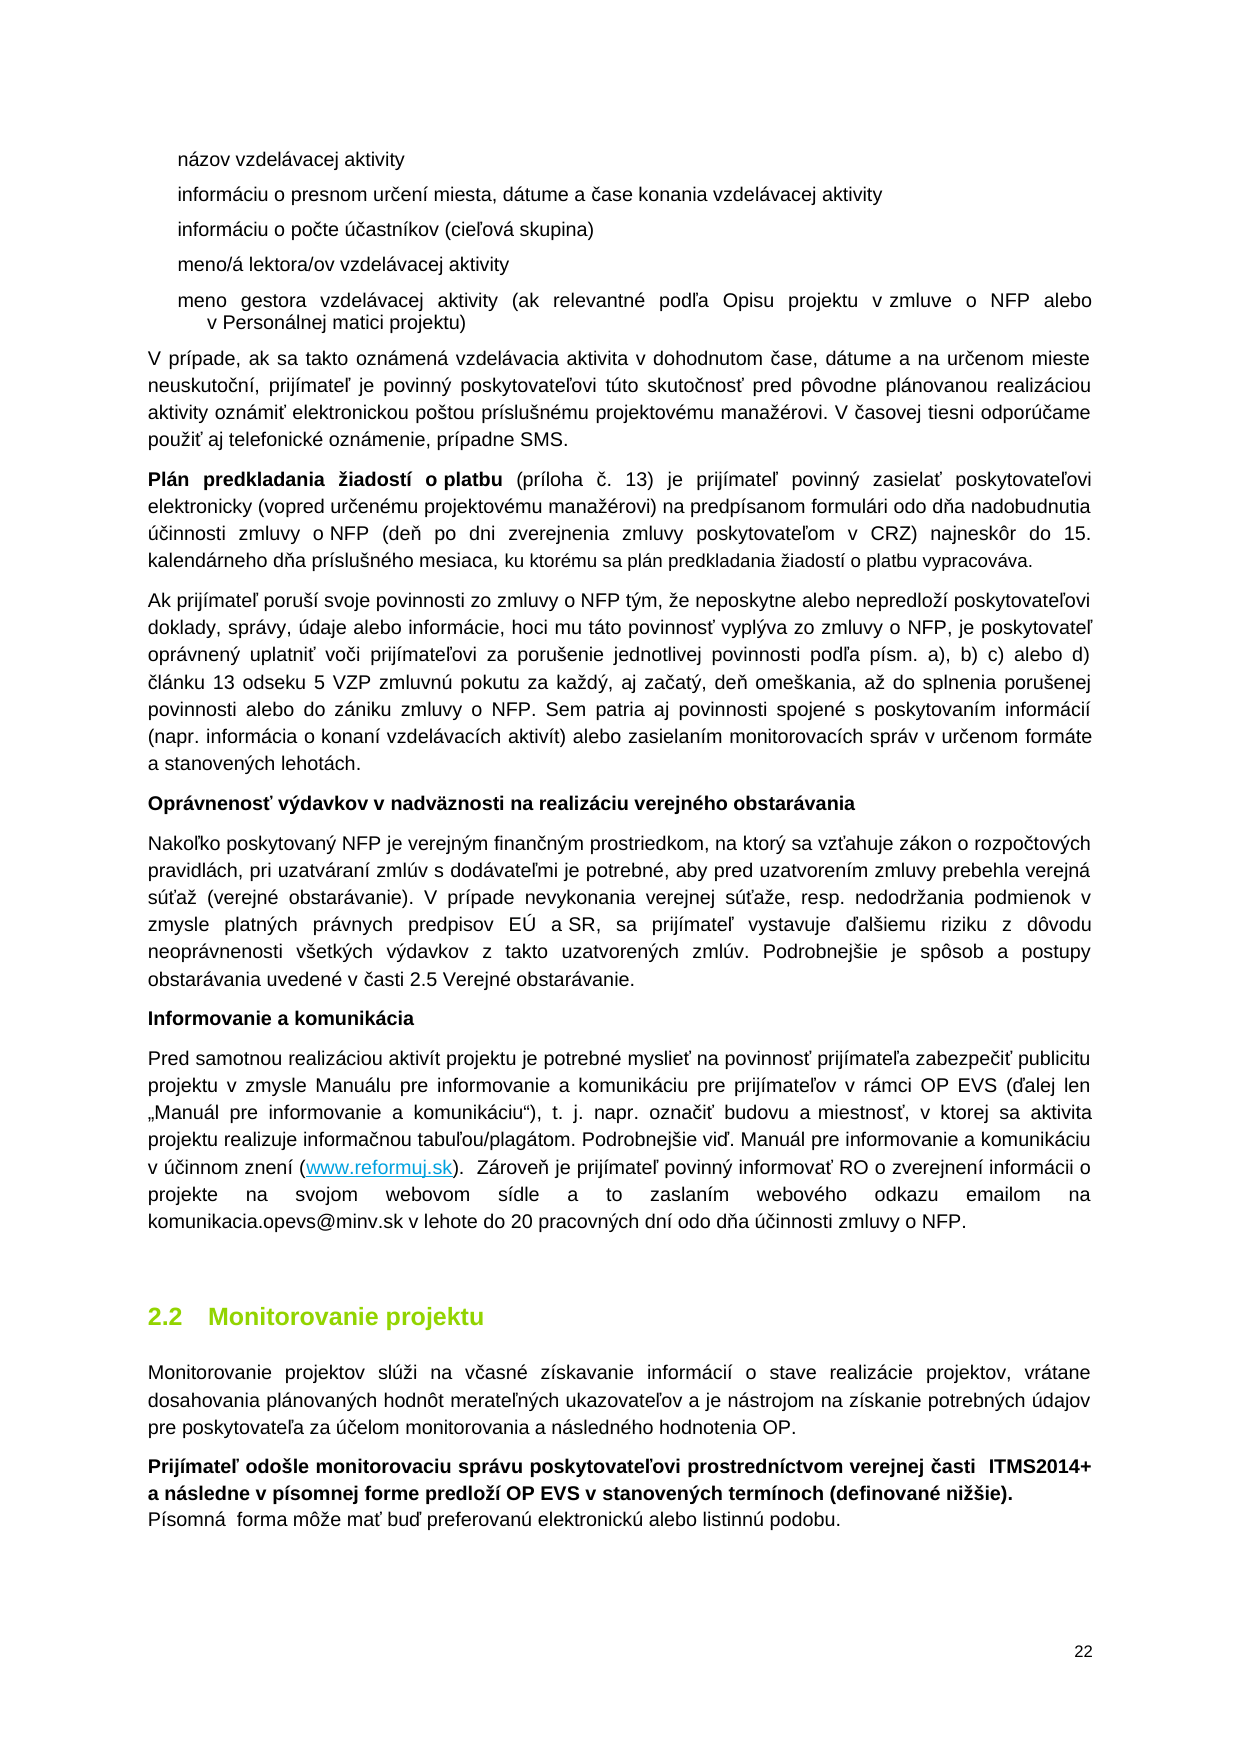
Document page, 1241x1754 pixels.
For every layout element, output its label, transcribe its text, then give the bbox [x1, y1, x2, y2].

text Prijímateľ odošle monitorovaciu správu poskytovateľovi prostredníctvom verejnej časti ITMS2014+ a následne v písomnej forme predloží OP EVS v stanovených termínoch (definované nižšie). [148, 1455, 1092, 1504]
text informáciu o počte účastníkov (cieľová skupina) [177, 218, 1092, 241]
text meno gestora vzdelávacej aktivity (ak relevantné podľa Opisu projektu v zmluve o NFP alebo v Personálnej matici projektu) [177, 288, 1092, 334]
text Oprávnenosť výdavkov v nadväznosti na realizáciu verejného obstarávania [148, 792, 1092, 814]
text Pred samotnou realizáciou aktivít projektu je potrebné myslieť na povinnosť prijímateľa zabezpečiť publicitu projektu v zmysle Manuálu pre informovanie a komunikáciu pre prijímateľov v rámci OP EVS (ďalej len „Manuál pre informovanie a komunikáciu“), t. j. napr. označiť budovu a miestnosť, v ktorej sa aktivita projektu realizuje informačnou tabuľou/plagátom. Podrobnejšie viď. Manuál pre informovanie a komunikáciu v účinnom znení (www.reformuj.sk). Zároveň je prijímateľ povinný informovať RO o zverejnení informácii o projekte na svojom webovom sídle a to zaslaním webového odkazu emailom na komunikacia.opevs@minv.sk v lehote do 20 pracovných dní odo dňa účinnosti zmluvy o NFP. [148, 1047, 1092, 1233]
text Informovanie a komunikácia [148, 1007, 1092, 1030]
text V prípade, ak sa takto oznámená vzdelávacia aktivita v dohodnutom čase, dátume a na určenom mieste neuskutoční, prijímateľ je povinný poskytovateľovi túto skutočnosť pred pôvodne plánovanou realizáciou aktivity oznámiť elektronickou poštou príslušnému projektovému manažérovi. V časovej tiesni odporúčame použiť aj telefonické oznámenie, prípadne SMS. [148, 346, 1092, 451]
text Písomná forma môže mať buď preferovanú elektronickú alebo listinnú podobu. [148, 1507, 1092, 1530]
text Nakoľko poskytovaný NFP je verejným finančným prostriedkom, na ktorý sa vzťahuje zákon o rozpočtových pravidlách, pri uzatváraní zmlúv s dodávateľmi je potrebné, aby pred uzatvorením zmluvy prebehla verejná súťaž (verejné obstarávanie). V prípade nevykonania verejnej súťaže, resp. nedodržania podmienok v zmysle platných právnych predpisov EÚ a SR, sa prijímateľ vystavuje ďalšiemu riziku z dôvodu neoprávnenosti všetkých výdavkov z takto uzatvorených zmlúv. Podrobnejšie je spôsob a postupy obstarávania uvedené v časti 2.5 Verejné obstarávanie. [148, 831, 1092, 990]
text Monitorovanie projektov slúži na včasné získavanie informácií o stave realizácie projektov, vrátane dosahovania plánovaných hodnôt merateľných ukazovateľov a je nástrojom na získanie potrebných údajov pre poskytovateľa za účelom monitorovania a následného hodnotenia OP. [148, 1361, 1092, 1438]
text názov vzdelávacej aktivity [177, 148, 1092, 170]
text informáciu o presnom určení miesta, dátume a čase konania vzdelávacej aktivity [177, 183, 1092, 206]
text meno/á lektora/ov vzdelávacej aktivity [177, 253, 1092, 276]
text Plán predkladania žiadostí o platbu (príloha č. 13) je prijímateľ povinný zasielať poskytovateľovi elektronicky (vopred určenému projektovému manažérovi) na predpísanom formulári odo dňa nadobudnutia účinnosti zmluvy o NFP (deň po dni zverejnenia zmluvy poskytovateľom v CRZ) najneskôr do 15. kalendárneho dňa príslušného mesiaca, ku ktorému sa plán predkladania žiadostí o platbu vypracováva. [148, 468, 1092, 572]
subtitle Monitorovanie projektu [148, 1302, 1092, 1331]
text Ak prijímateľ poruší svoje povinnosti zo zmluvy o NFP tým, že neposkytne alebo nepredloží poskytovateľovi doklady, správy, údaje alebo informácie, hoci mu táto povinnosť vyplýva zo zmluvy o NFP, je poskytovateľ oprávnený uplatniť voči prijímateľovi za porušenie jednotlivej povinnosti podľa písm. a), b) c) alebo d) článku 13 odseku 5 VZP zmluvnú pokutu za každý, aj začatý, deň omeškania, až do splnenia porušenej povinnosti alebo do zániku zmluvy o NFP. Sem patria aj povinnosti spojené s poskytovaním informácií (napr. informácia o konaní vzdelávacích aktivít) alebo zasielaním monitorovacích správ v určenom formáte a stanovených lehotách. [148, 589, 1092, 775]
